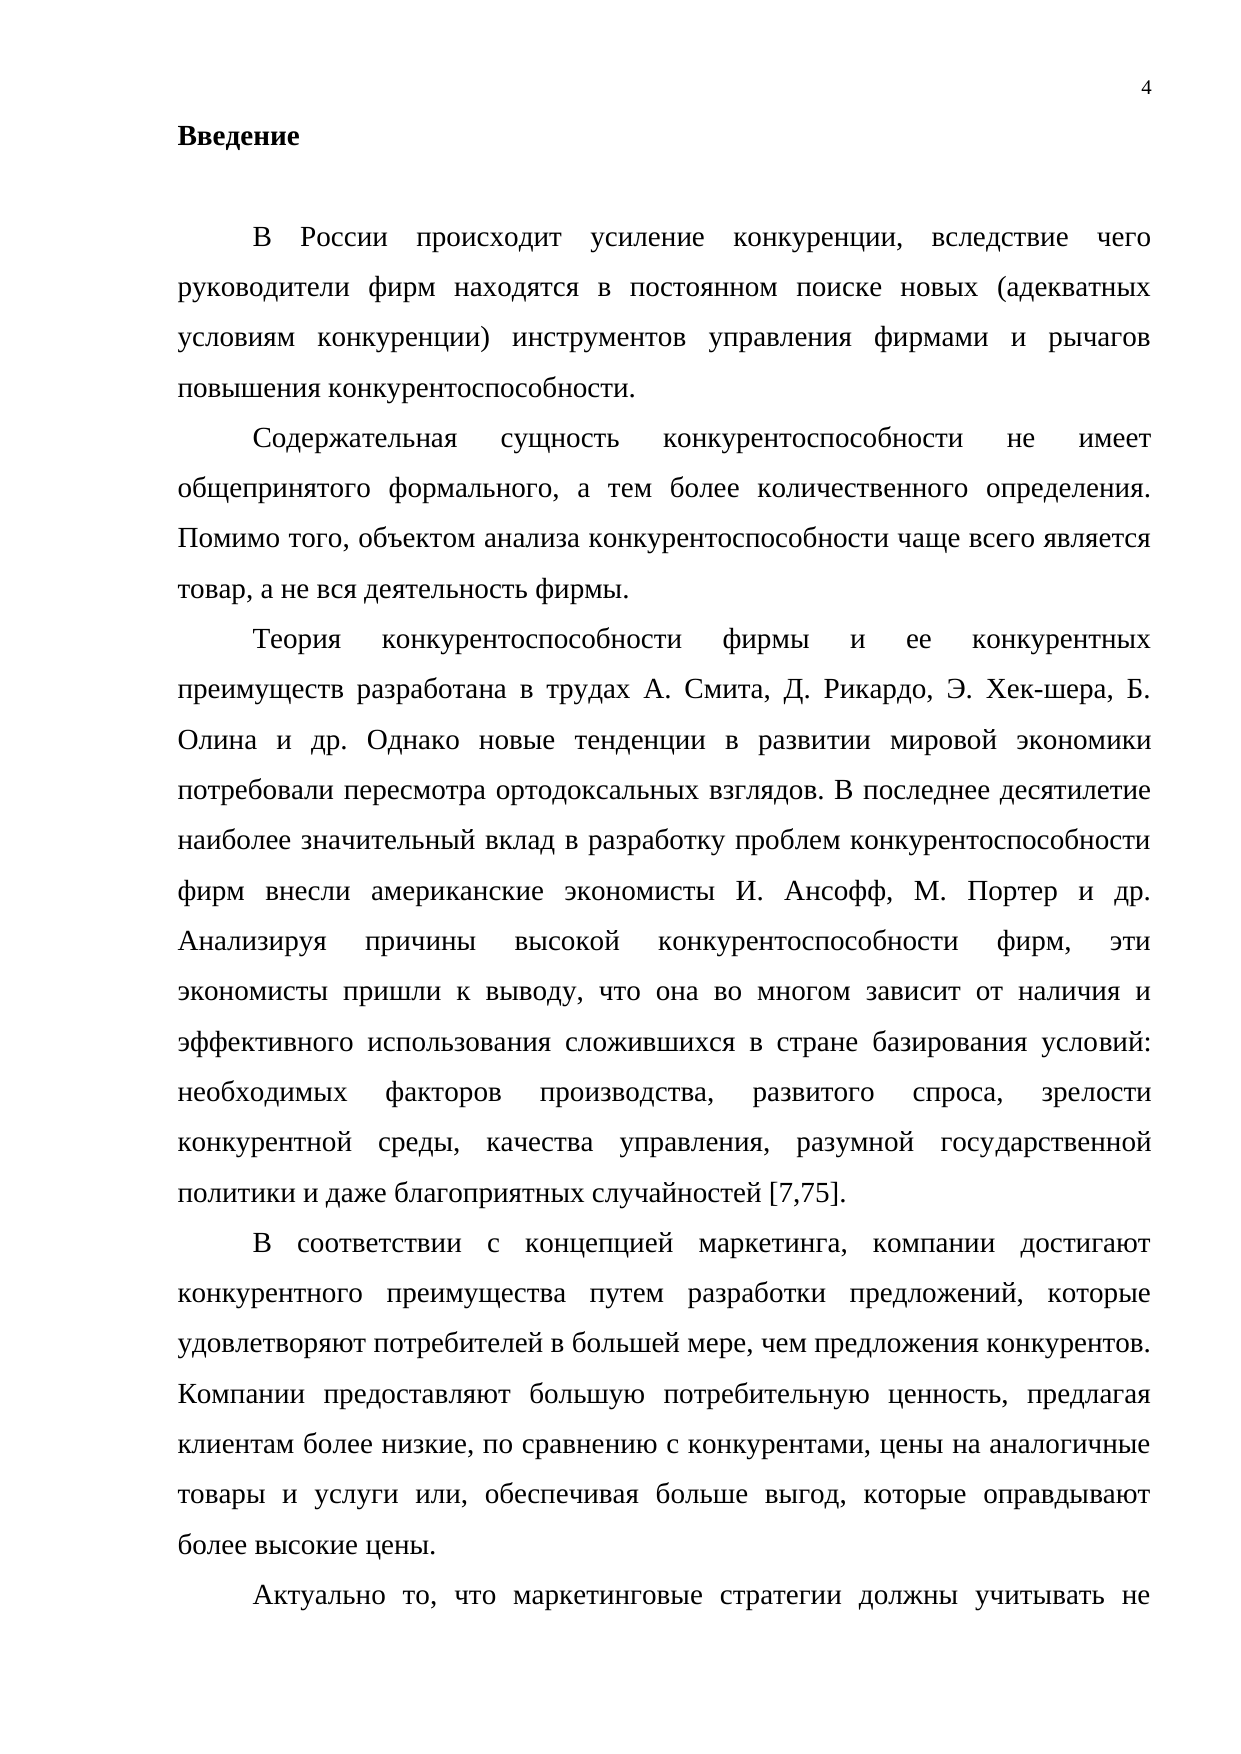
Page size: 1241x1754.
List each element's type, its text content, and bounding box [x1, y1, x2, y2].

subtitle Введение [177, 118, 1152, 152]
text Содержательная сущность конкурентоспособности не имеет общепринятого формального, а тем более количественного определения. Помимо того, объектом анализа конкурентоспособности чаще всего является товар, а не вся деятельность фирмы. [177, 420, 1152, 604]
text В соответствии с концепцией маркетинга, компании достигают конкурентного преимущества путем разработки предложений, которые удовлетворяют потребителей в большей мере, чем предложения конкурентов. Компании предоставляют большую потребительную ценность, предлагая клиентам более низкие, по сравнению с конкурентами, цены на аналогичные товары и услуги или, обеспечивая больше выгод, которые оправдывают более высокие цены. [177, 1225, 1152, 1560]
text Теория конкурентоспособности фирмы и ее конкурентных преимуществ разработана в трудах А. Смита, Д. Рикардо, Э. Хек-шера, Б. Олина и др. Однако новые тенденции в развитии мировой экономики потребовали пересмотра ортодоксальных взглядов. В последнее десятилетие наиболее значительный вклад в разработку проблем конкурентоспособности фирм внесли американские экономисты И. Ансофф, М. Портер и др. Анализируя причины высокой конкурентоспособности фирм, эти экономисты пришли к выводу, что она во многом зависит от наличия и эффективного использования сложившихся в стране базирования условий: необходимых факторов производства, развитого спроса, зрелости конкурентной среды, качества управления, разумной государственной политики и даже благоприятных случайностей [7,75]. [177, 621, 1152, 1208]
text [177, 1577, 1152, 1611]
text В России происходит усиление конкуренции, вследствие чего руководители фирм находятся в постоянном поиске новых (адекватных условиям конкуренции) инструментов управления фирмами и рычагов повышения конкурентоспособности. [177, 219, 1152, 403]
